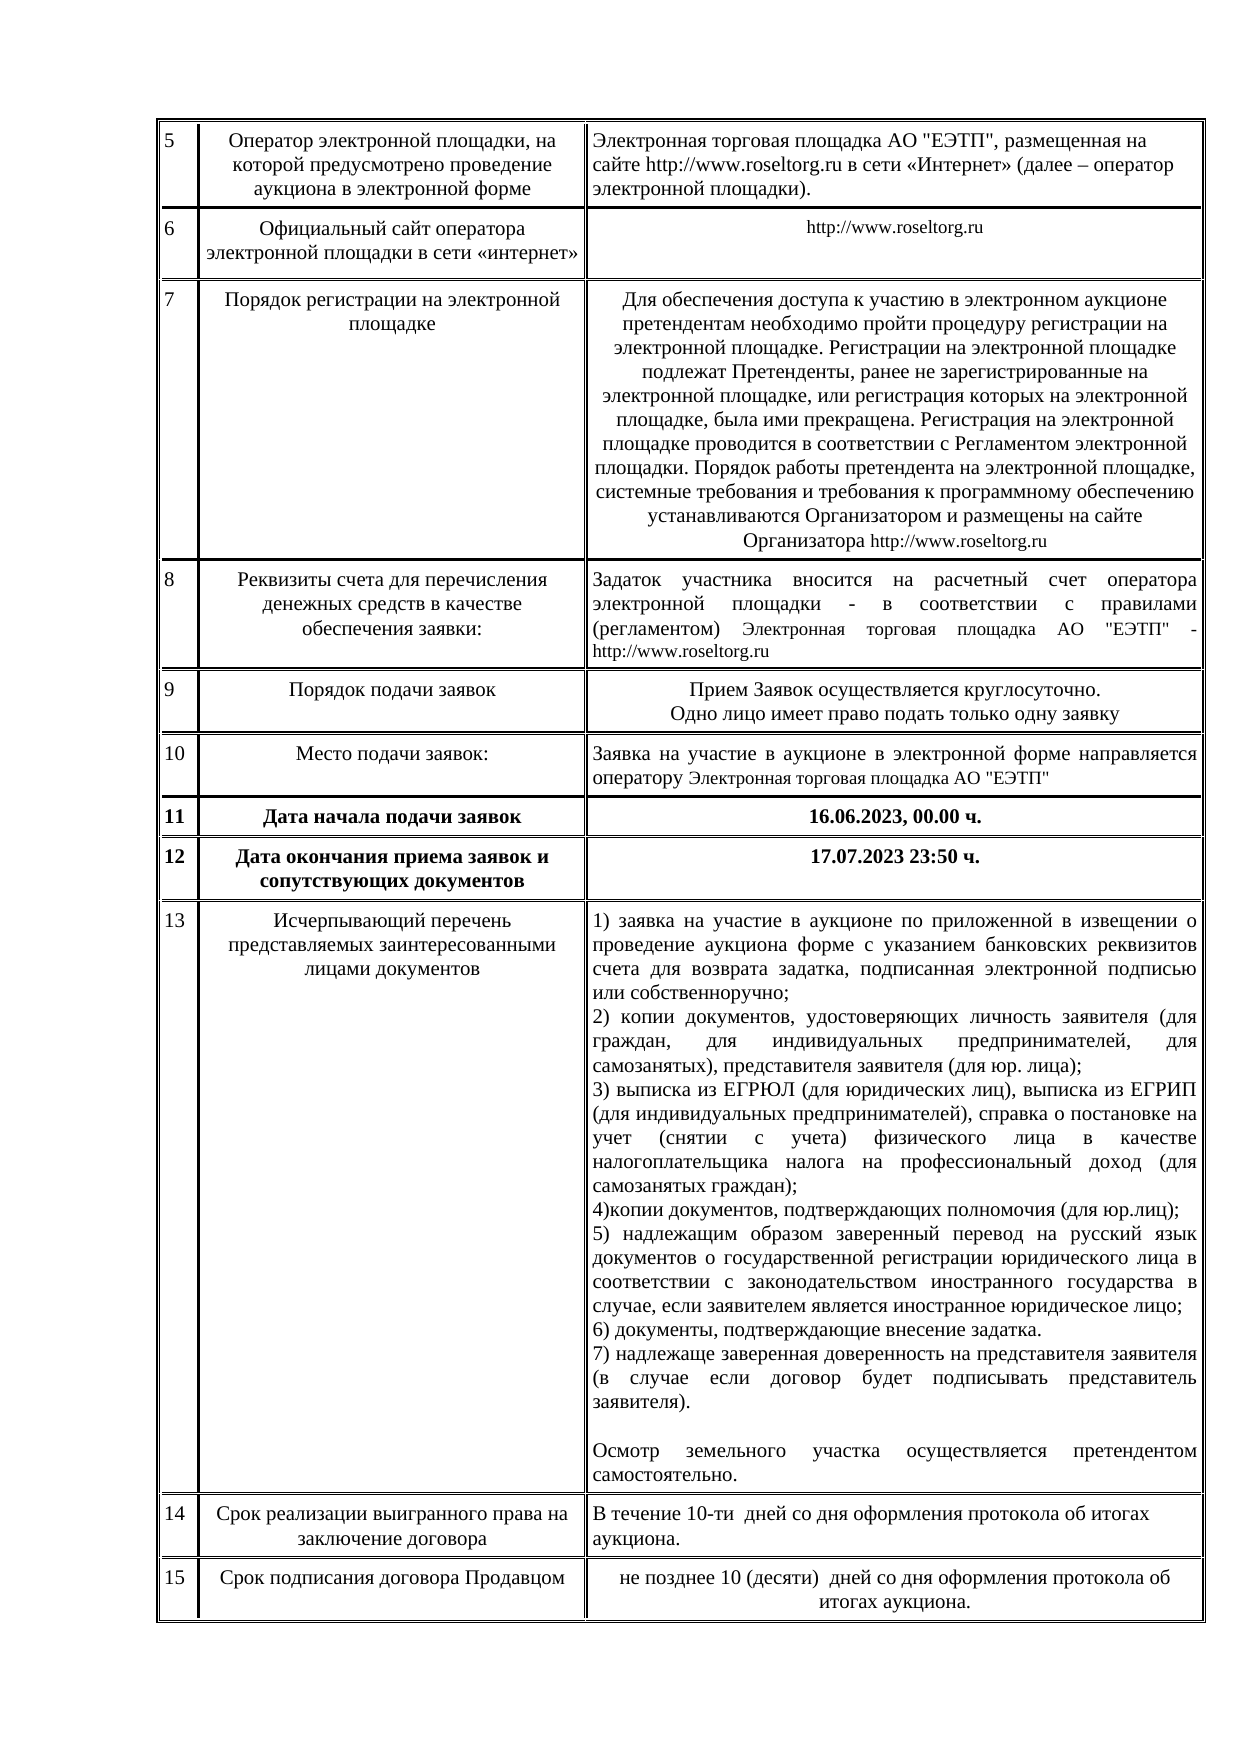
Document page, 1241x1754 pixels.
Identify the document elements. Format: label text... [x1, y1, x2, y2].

table_cell Исчерпывающий перечень представляемых заинтересованными лицами документов [200, 902, 584, 1492]
table_cell 5 [160, 122, 198, 206]
table_cell Заявка на участие в аукционе в электронной форме направляется оператору Электронная торговая площадка АО "ЕЭТП" [588, 731, 1203, 795]
table_cell Прием Заявок осуществляется круглосуточно. Одно лицо имеет право подать только одну заявку [588, 667, 1203, 731]
table_cell 8 [158, 558, 197, 667]
table_cell 14 [158, 1492, 198, 1556]
table_cell не позднее 10 (десяти) дней со дня оформления протокола об итогах аукциона. [586, 1556, 1204, 1620]
table_cell 13 [158, 899, 198, 1492]
table_cell В течение 10-ти дней со дня оформления протокола об итогах аукциона. [586, 1492, 1204, 1556]
table_cell Электронная торговая площадка АО "ЕЭТП", размещенная на сайте http://www.roseltorg.ru в сети «Интернет» (далее – оператор электронной площадки). [586, 122, 1202, 206]
table_cell 10 [160, 731, 197, 795]
table_cell 1) заявка на участие в аукционе по приложенной в извещении о проведение аукциона форме с указанием банковских реквизитов счета для возврата задатка, подписанная электронной подписью или собственноручно; 2) копии документов, удостоверяющих личность заявителя (для граждан, для индивидуальных предпринимателей, для самозанятых), представителя заявителя (для юр. лица); 3) выписка из ЕГРЮЛ (для юридических лиц), выписка из ЕГРИП (для индивидуальных предпринимателей), справка о постановке на учет (снятии с учета) физического лица в качестве налогоплательщика налога на профессиональный доход (для самозанятых граждан); 4)копии документов, подтверждающих полномочия (для юр.лиц); 5) надлежащим образом заверенный перевод на русский язык документов о государственной регистрации юридического лица в соответствии с законодательством иностранного государства в случае, если заявителем является иностранное юридическое лицо; 6) документы, подтверждающие внесение задатка. 7) надлежаще заверенная доверенность на представителя заявителя (в случае если договор будет подписывать представитель заявителя). Осмотр земельного участка осуществляется претендентом самостоятельно. [586, 899, 1204, 1492]
table_cell 12 [158, 835, 198, 899]
table_cell Порядок регистрации на электронной площадке [200, 281, 584, 558]
table_cell 15 [158, 1556, 198, 1620]
table_cell Место подачи заявок: [200, 735, 584, 795]
table_cell 9 [160, 667, 197, 731]
table_cell 11 [160, 795, 197, 835]
table_cell Задаток участника вносится на расчетный счет оператора электронной площадки - в соответствии с правилами (регламентом) Электронная торговая площадка АО "ЕЭТП" - http://www.roseltorg.ru [588, 558, 1204, 667]
table_cell 17.07.2023 23:50 ч. [586, 835, 1204, 899]
table_cell Для обеспечения доступа к участию в электронном аукционе претендентам необходимо пройти процедуру регистрации на электронной площадке. Регистрации на электронной площадке подлежат Претенденты, ранее не зарегистрированные на электронной площадке, или регистрация которых на электронной площадке, была ими прекращена. Регистрация на электронной площадке проводится в соответствии с Регламентом электронной площадки. Порядок работы претендента на электронной площадке, системные требования и требования к программному обеспечению устанавливаются Организатором и размещены на сайте Организатора http://www.roseltorg.ru [588, 278, 1203, 558]
table_cell 6 [160, 206, 197, 277]
table_cell http://www.roseltorg.ru [588, 206, 1202, 277]
table_cell Порядок подачи заявок [200, 671, 584, 731]
table_cell Дата начала подачи заявок [200, 798, 584, 835]
table_cell Официальный сайт оператора электронной площадки в сети «интернет» [200, 209, 584, 277]
table_cell 16.06.2023, 00.00 ч. [588, 795, 1202, 835]
table_cell Реквизиты счета для перечисления денежных средств в качестве обеспечения заявки: [200, 561, 584, 667]
table_cell Срок реализации выигранного права на заключение договора [200, 1495, 584, 1556]
table_cell Срок подписания договора Продавцом [198, 1556, 586, 1620]
table_cell Дата окончания приема заявок и сопутствующих документов [200, 838, 584, 899]
table_cell Оператор электронной площадки, на которой предусмотрено проведение аукциона в электронной форме [198, 120, 586, 206]
table_cell 7 [160, 278, 197, 558]
